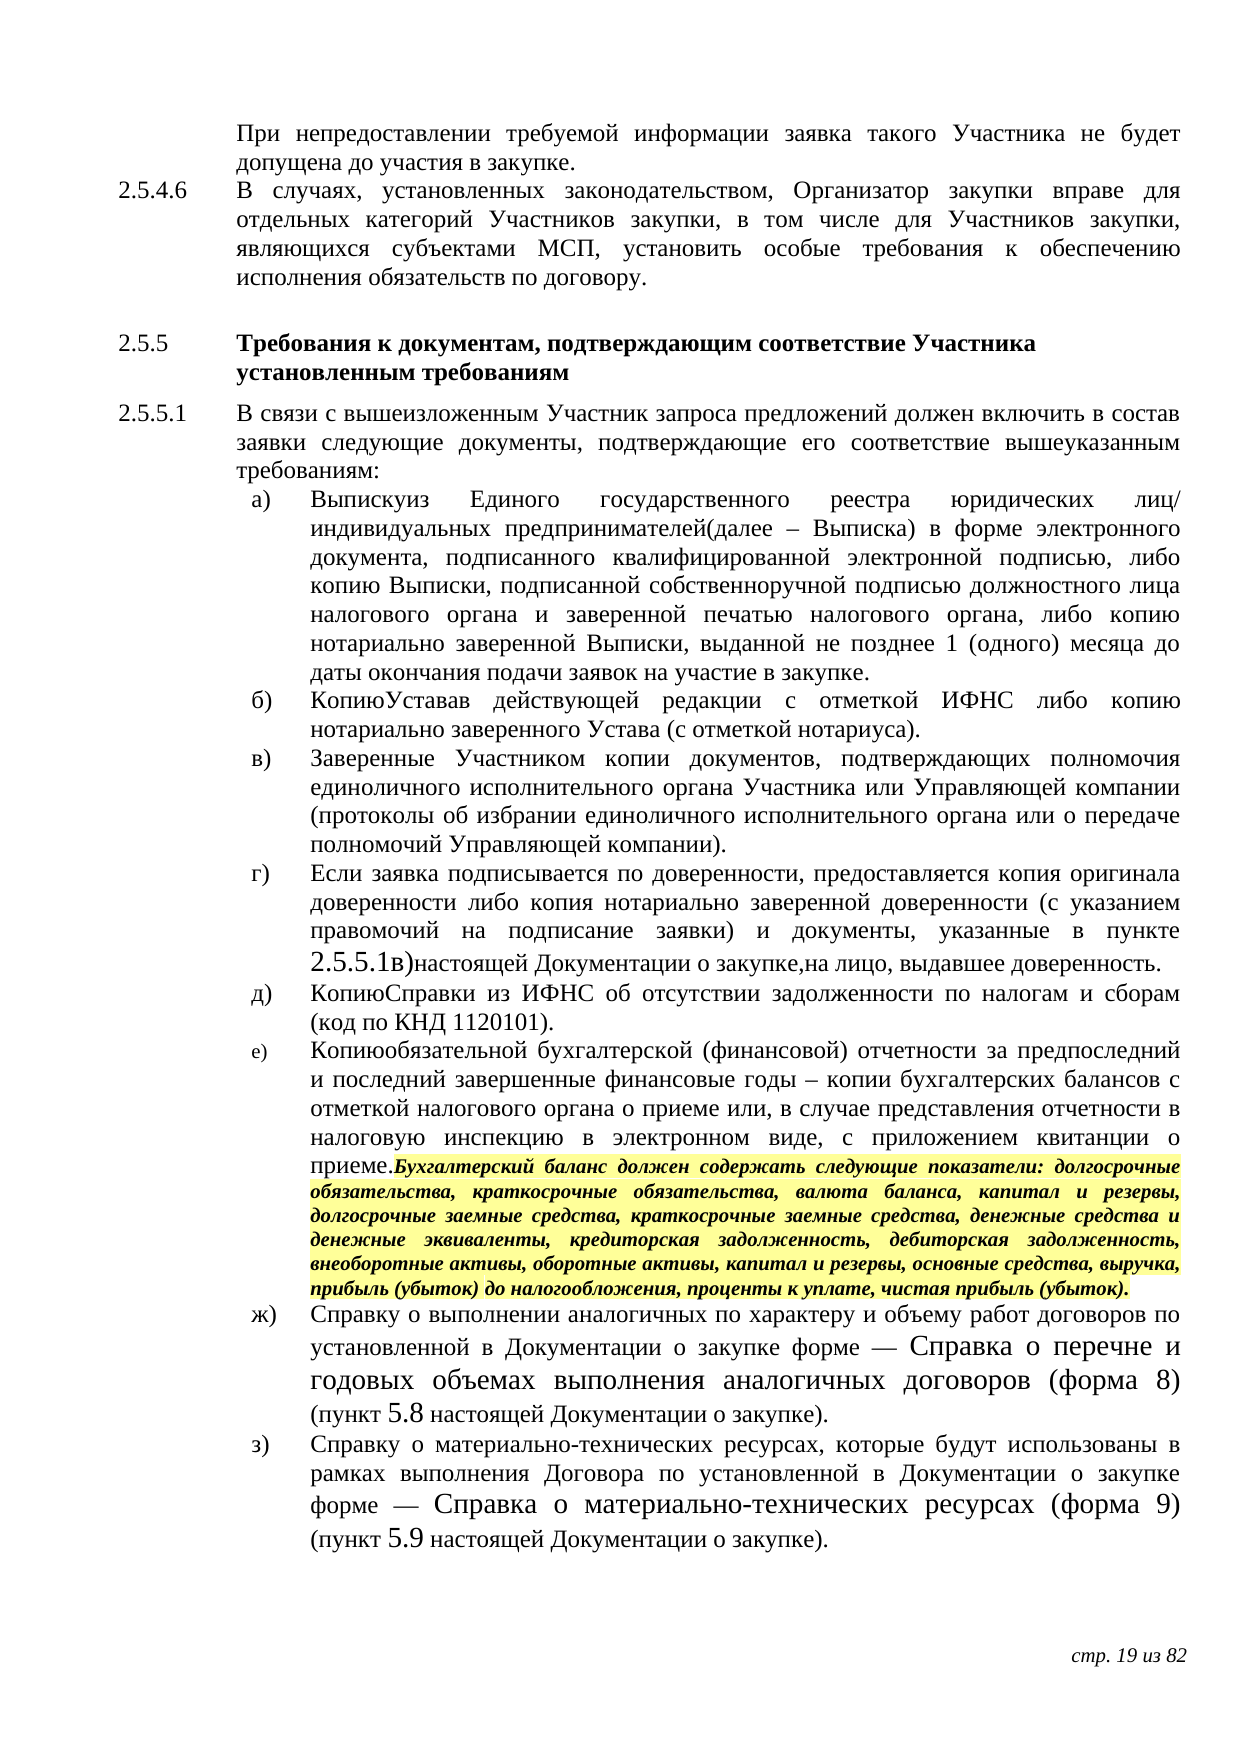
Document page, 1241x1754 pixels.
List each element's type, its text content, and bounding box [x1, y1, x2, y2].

list Требования к документам, подтверждающим соответствие Участника установленным требованиям [118, 328, 1181, 386]
text В случаях, установленных законодательством, Организатор закупки вправе для отдельных категорий Участников закупки, в том числе для Участников закупки, являющихся субъектами МСП, установить особые требования к обеспечению исполнения обязательств по договору. [118, 176, 1181, 291]
list КопиюСправки из ИФНС об отсутствии задолженности по налогам и сборам (код по КНД 1120101). [251, 978, 1181, 1035]
list В связи с вышеизложенным Участник запроса предложений должен включить в состав заявки следующие документы, подтверждающие его соответствие вышеуказанным требованиям: [118, 398, 1181, 484]
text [118, 118, 1181, 176]
list Справку о выполнении аналогичных по характеру и объему работ договоров по установленной в Документации о закупке форме — Справка о перечне и годовых объемах выполнения аналогичных договоров (форма 8) (пункт 5.8 настоящей Документации о закупке). [251, 1299, 1181, 1429]
list Если заявка подписывается по доверенности, предоставляется копия оригинала доверенности либо копия нотариально заверенной доверенности (с указанием правомочий на подписание заявки) и документы, указанные в пункте 2.5.5.1в)настоящей Документации о закупке,на лицо, выдавшее доверенность. [251, 858, 1181, 978]
list Выпискуиз Единого государственного реестра юридических лиц/ индивидуальных предпринимателей(далее – Выписка) в форме электронного документа, подписанного квалифицированной электронной подписью, либо копию Выписки, подписанной собственноручной подписью должностного лица налогового органа и заверенной печатью налогового органа, либо копию нотариально заверенной Выписки, выданной не позднее 1 (одного) месяца до даты окончания подачи заявок на участие в закупке. [251, 484, 1181, 686]
list Справку о материально-технических ресурсах, которые будут использованы в рамках выполнения Договора по установленной в Документации о закупке форме — Справка о материально-технических ресурсах (форма 9) (пункт 5.9 настоящей Документации о закупке). [251, 1429, 1181, 1553]
list Заверенные Участником копии документов, подтверждающих полномочия единоличного исполнительного органа Участника или Управляющей компании (протоколы об избрании единоличного исполнительного органа или о передаче полномочий Управляющей компании). [251, 743, 1181, 858]
list Копиюобязательной бухгалтерской (финансовой) отчетности за предпоследний и последний завершенные финансовые годы – копии бухгалтерских балансов с отметкой налогового органа о приеме или, в случае представления отчетности в налоговую инспекцию в электронном виде, с приложением квитанции о приеме.Бухгалтерский баланс должен содержать следующие показатели: долгосрочные обязательства, краткосрочные обязательства, валюта баланса, капитал и резервы, долгосрочные заемные средства, краткосрочные заемные средства, денежные средства и денежные эквиваленты, кредиторская задолженность, дебиторская задолженность, внеоборотные активы, оборотные активы, капитал и резервы, основные средства, выручка, прибыль (убыток) до налогообложения, проценты к уплате, чистая прибыль (убыток). [251, 1035, 1181, 1299]
list КопиюУставав действующей редакции с отметкой ИФНС либо копию нотариально заверенного Устава (с отметкой нотариуса). [251, 686, 1181, 743]
